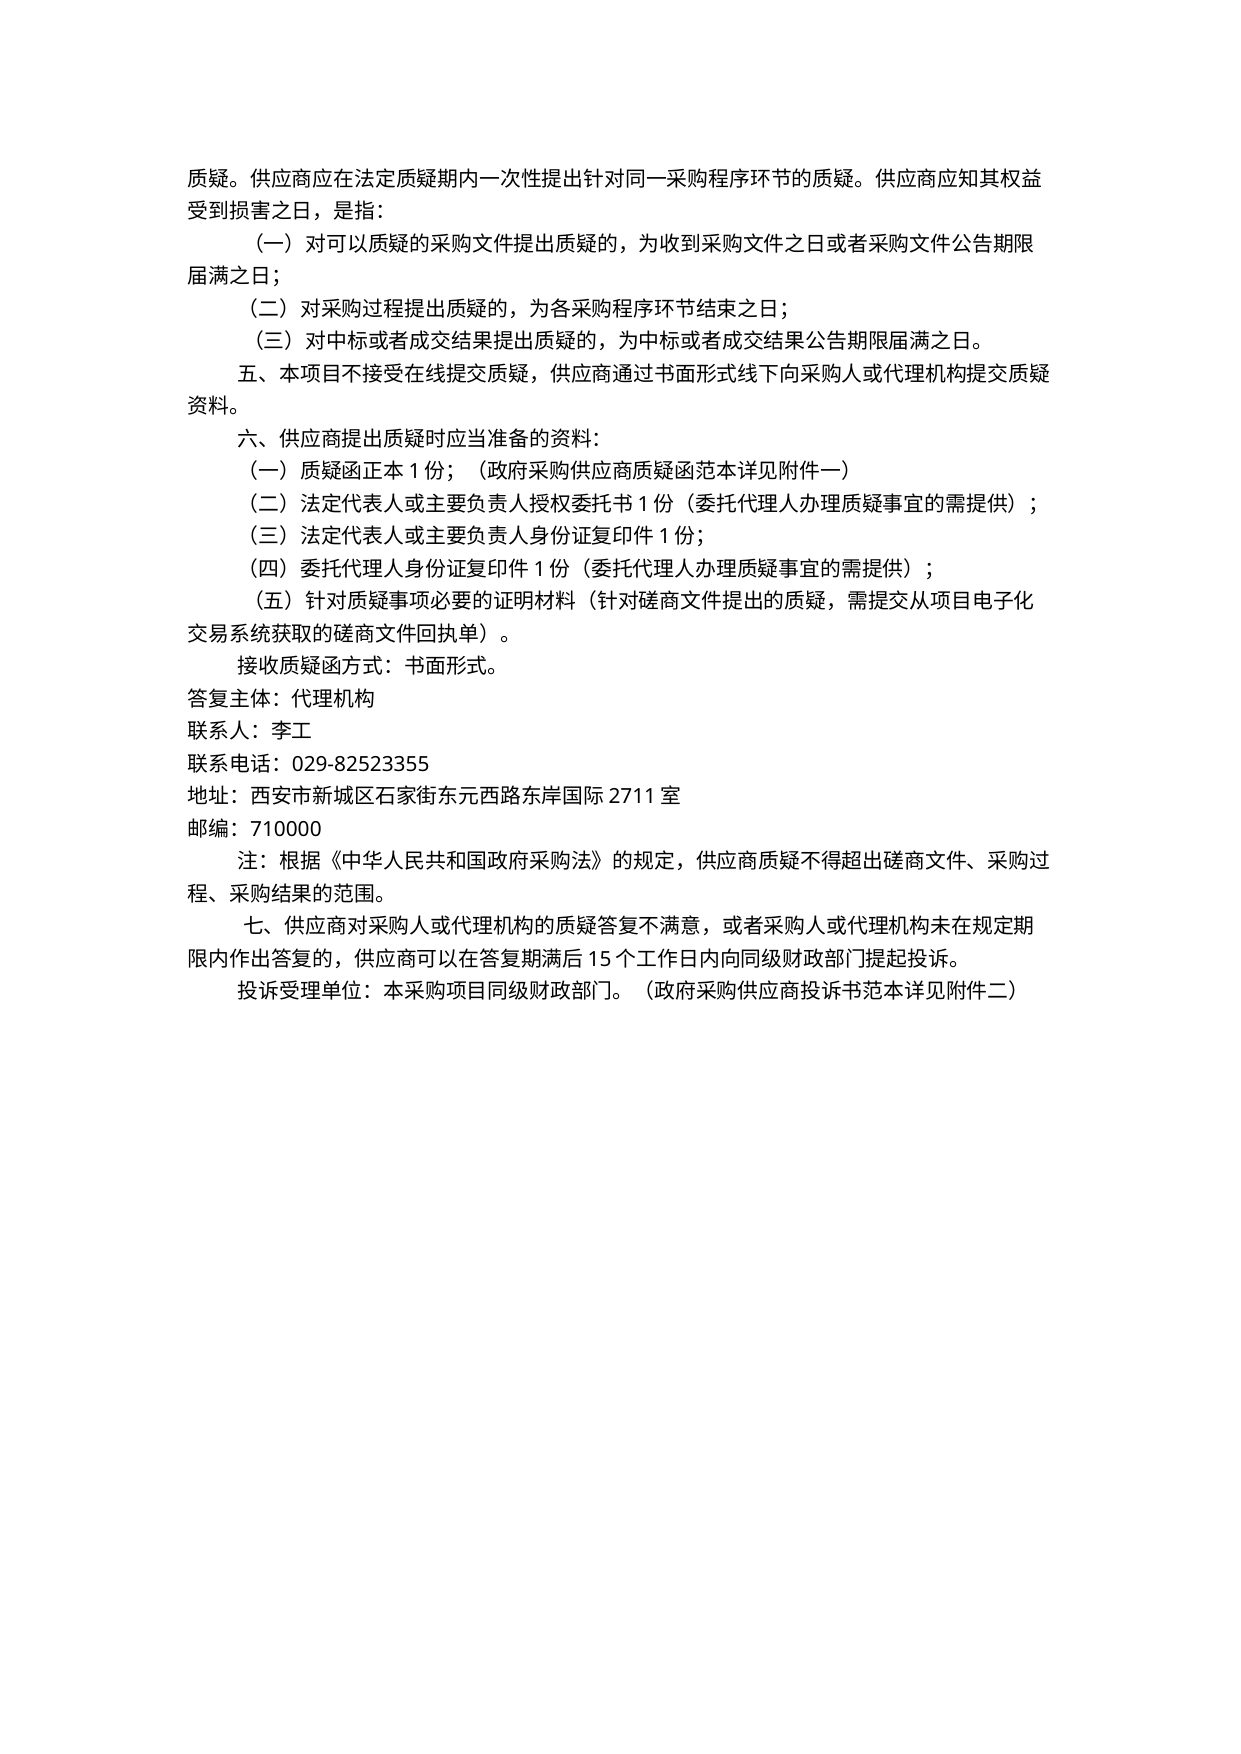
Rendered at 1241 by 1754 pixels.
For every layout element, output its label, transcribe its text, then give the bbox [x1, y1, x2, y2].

text 邮编：710000 [187, 812, 1053, 844]
text 注：根据《中华人民共和国政府采购法》的规定，供应商质疑不得超出磋商文件、采购过程、采购结果的范围。 [187, 844, 1053, 909]
text （五）针对质疑事项必要的证明材料（针对磋商文件提出的质疑，需提交从项目电子化交易系统获取的磋商文件回执单）。 [187, 584, 1053, 649]
text （一）对可以质疑的采购文件提出质疑的，为收到采购文件之日或者采购文件公告期限届满之日； [187, 227, 1053, 292]
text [187, 162, 1053, 227]
text 七、供应商对采购人或代理机构的质疑答复不满意，或者采购人或代理机构未在规定期限内作出答复的，供应商可以在答复期满后15个工作日内向同级财政部门提起投诉。 [187, 909, 1053, 974]
text （一）质疑函正本1份；（政府采购供应商质疑函范本详见附件一） [187, 454, 1053, 487]
text （二）法定代表人或主要负责人授权委托书1份（委托代理人办理质疑事宜的需提供）； [187, 487, 1053, 519]
text 联系人：李工 [187, 714, 1053, 747]
text 五、本项目不接受在线提交质疑，供应商通过书面形式线下向采购人或代理机构提交质疑资料。 [187, 357, 1053, 422]
text 接收质疑函方式：书面形式。 [187, 649, 1053, 682]
text （三）法定代表人或主要负责人身份证复印件1份； [187, 519, 1053, 552]
text （四）委托代理人身份证复印件1份（委托代理人办理质疑事宜的需提供）； [187, 552, 1053, 584]
text 六、供应商提出质疑时应当准备的资料： [187, 422, 1053, 454]
text 答复主体：代理机构 [187, 682, 1053, 714]
text 联系电话：029-82523355 [187, 747, 1053, 779]
text 投诉受理单位：本采购项目同级财政部门。（政府采购供应商投诉书范本详见附件二） [187, 974, 1053, 1007]
text （三）对中标或者成交结果提出质疑的，为中标或者成交结果公告期限届满之日。 [187, 324, 1053, 357]
text 地址：西安市新城区石家街东元西路东岸国际2711室 [187, 779, 1053, 812]
text （二）对采购过程提出质疑的，为各采购程序环节结束之日； [187, 292, 1053, 324]
